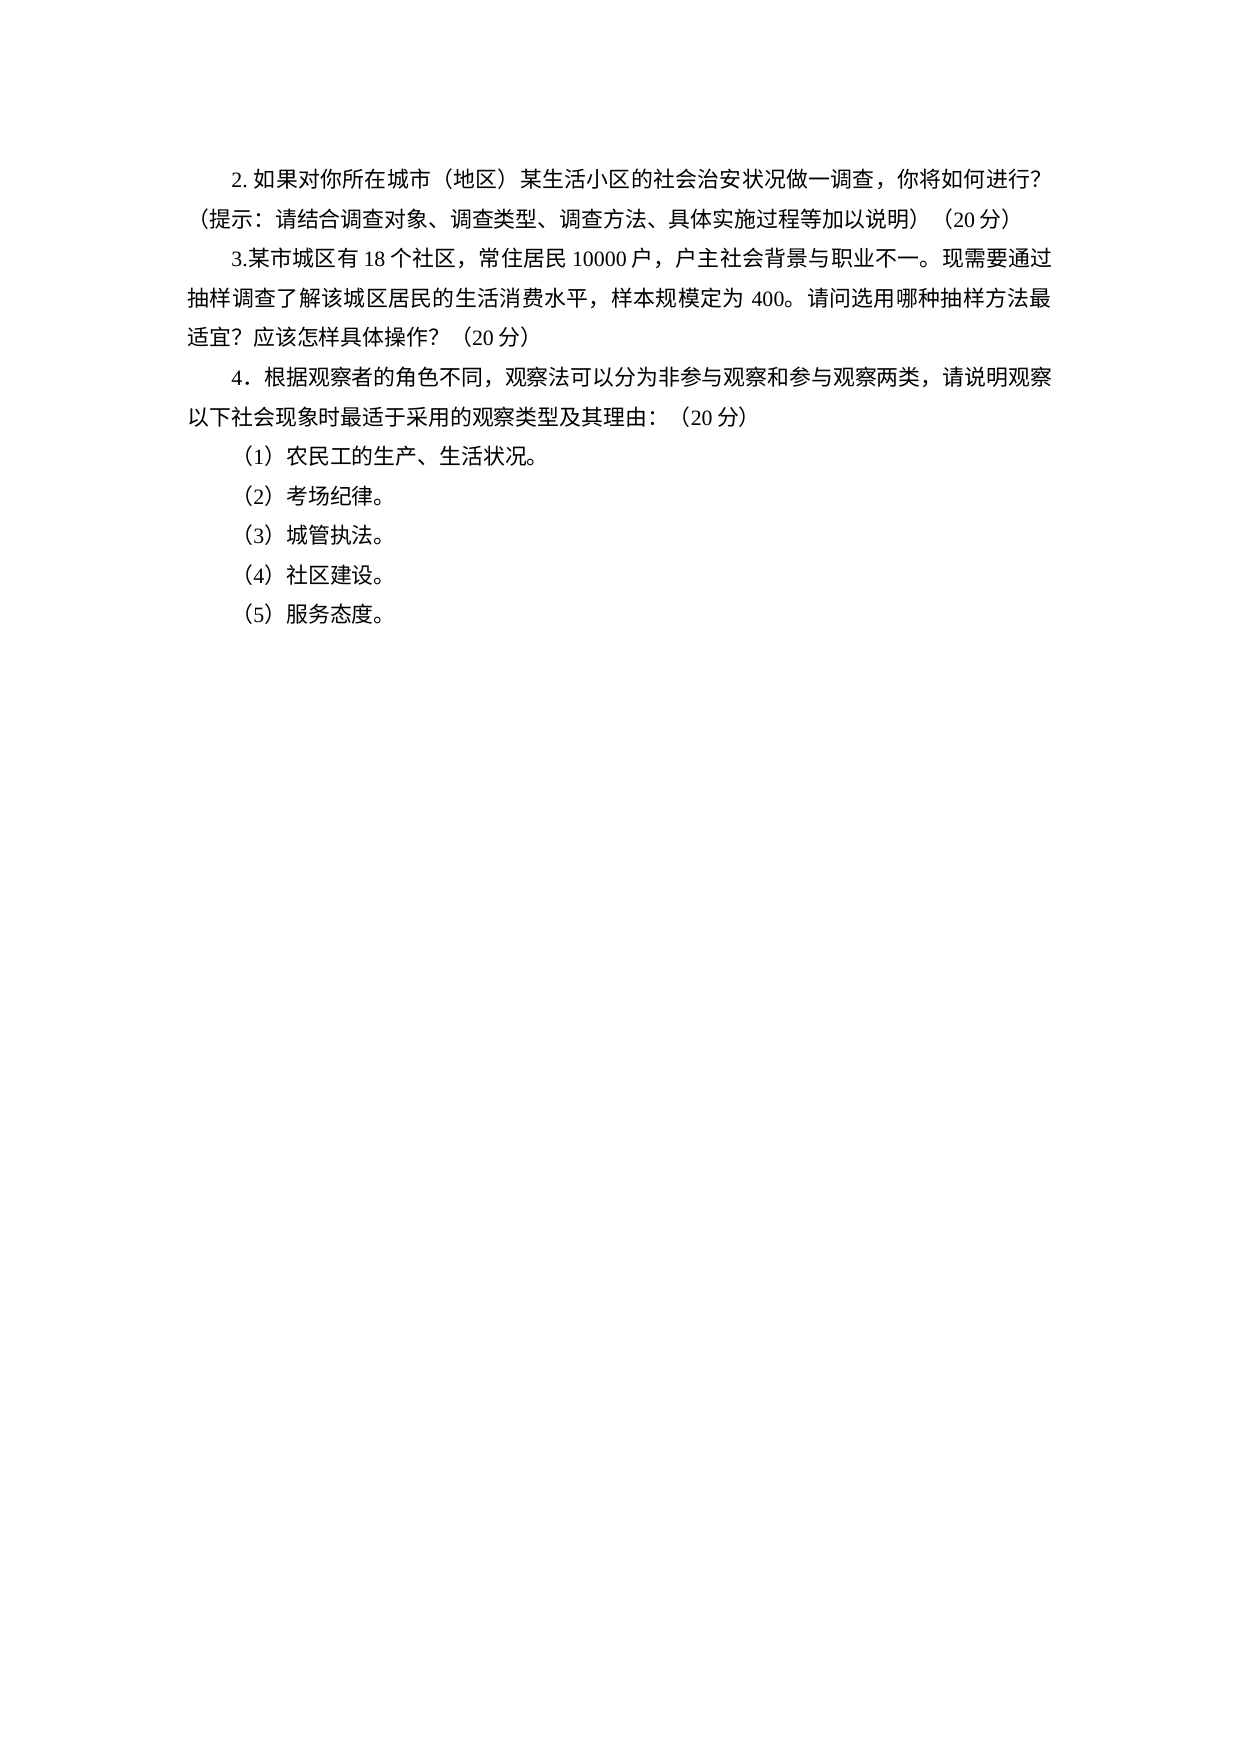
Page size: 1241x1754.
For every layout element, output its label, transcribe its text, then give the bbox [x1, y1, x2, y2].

text 2. 如果对你所在城市（地区）某生活小区的社会治安状况做一调查，你将如何进行？（提示：请结合调查对象、调查类型、调查方法、具体实施过程等加以说明）（20分） [187, 162, 1053, 233]
text （5）服务态度。 [187, 597, 1053, 629]
text （3）城管执法。 [187, 518, 1053, 550]
text （4）社区建设。 [187, 558, 1053, 589]
text （2）考场纪律。 [187, 479, 1053, 510]
text 4．根据观察者的角色不同，观察法可以分为非参与观察和参与观察两类，请说明观察以下社会现象时最适于采用的观察类型及其理由：（20分） [187, 360, 1053, 431]
text 3.某市城区有18个社区，常住居民10000户，户主社会背景与职业不一。现需要通过抽样调查了解该城区居民的生活消费水平，样本规模定为400。请问选用哪种抽样方法最适宜？应该怎样具体操作？（20分） [187, 241, 1053, 352]
text （1）农民工的生产、生活状况。 [187, 439, 1053, 471]
